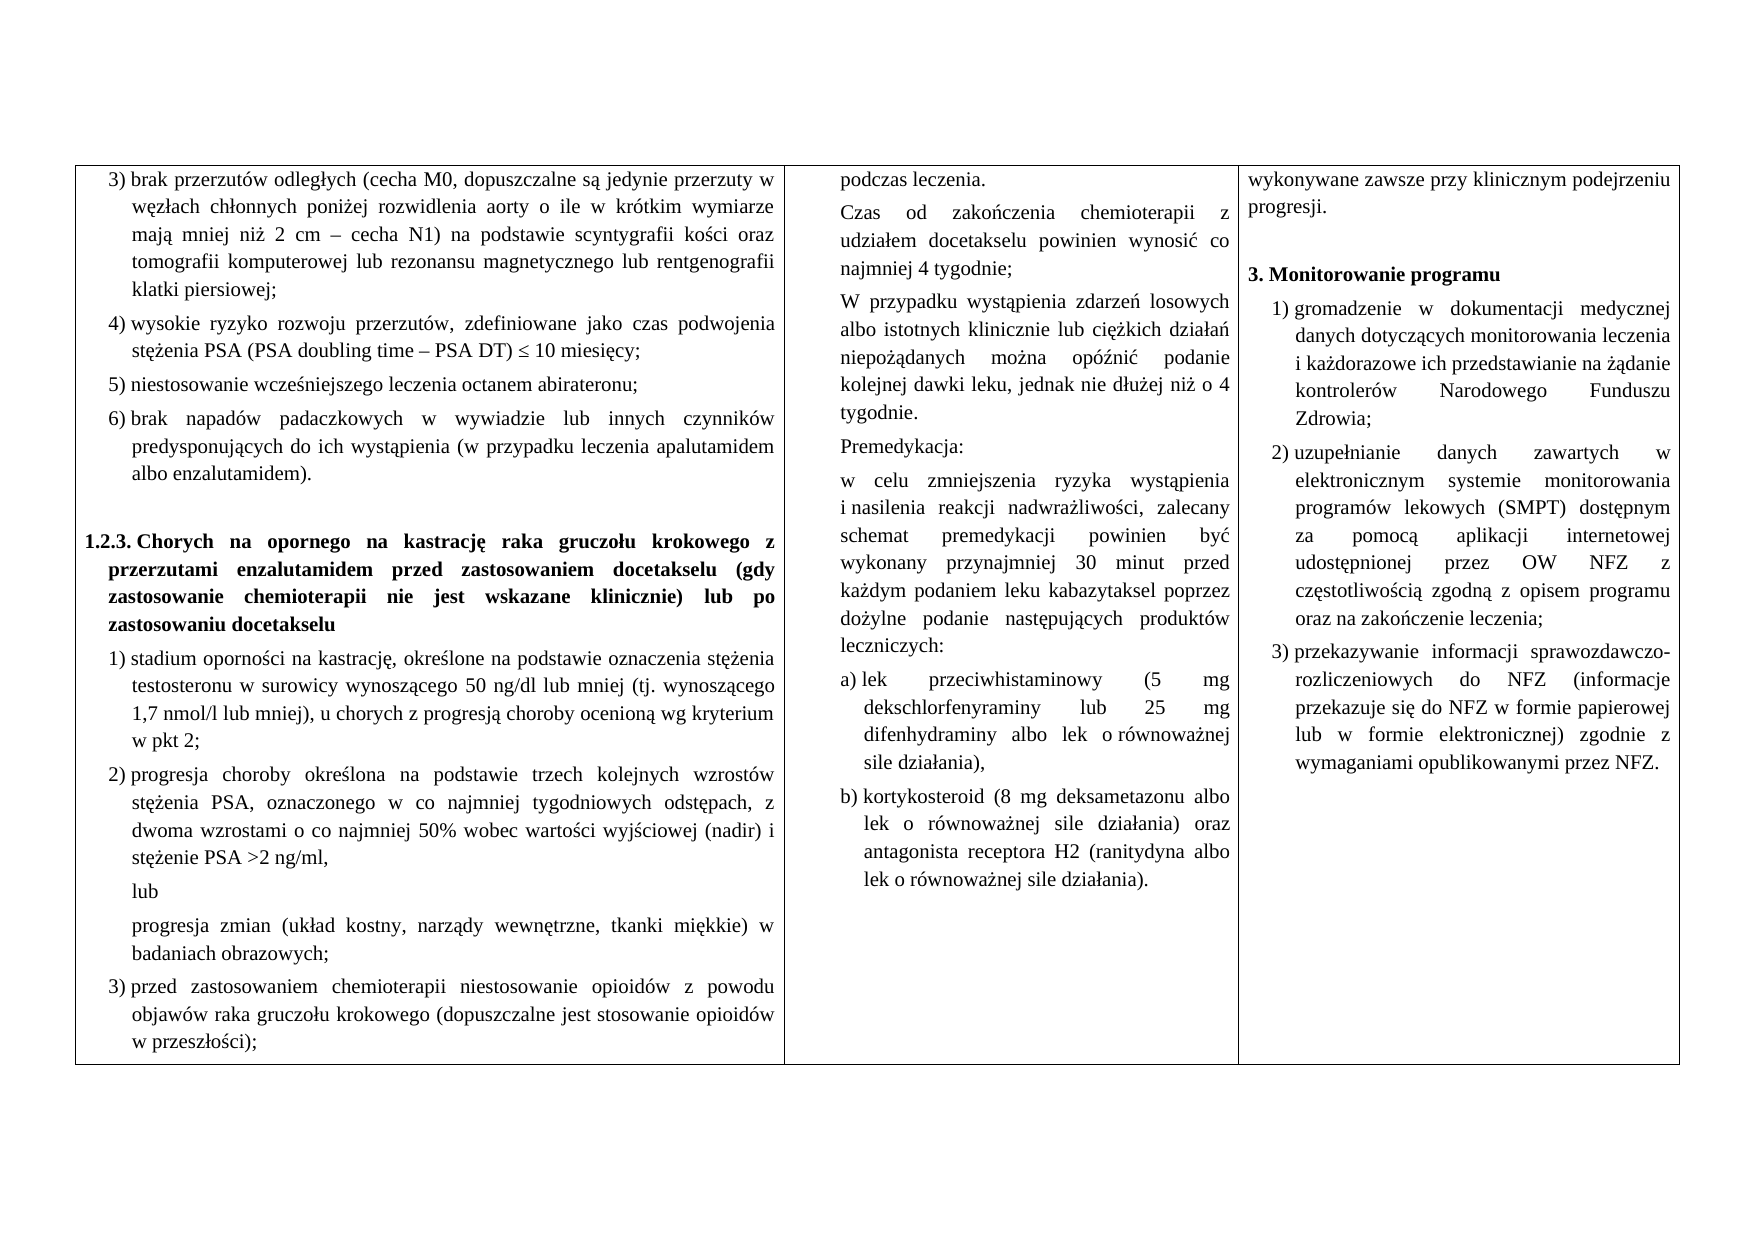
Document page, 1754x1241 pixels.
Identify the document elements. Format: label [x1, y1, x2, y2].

table_cell [1239, 166, 1679, 1064]
table_cell [76, 166, 784, 1064]
table_cell [785, 166, 1238, 1064]
